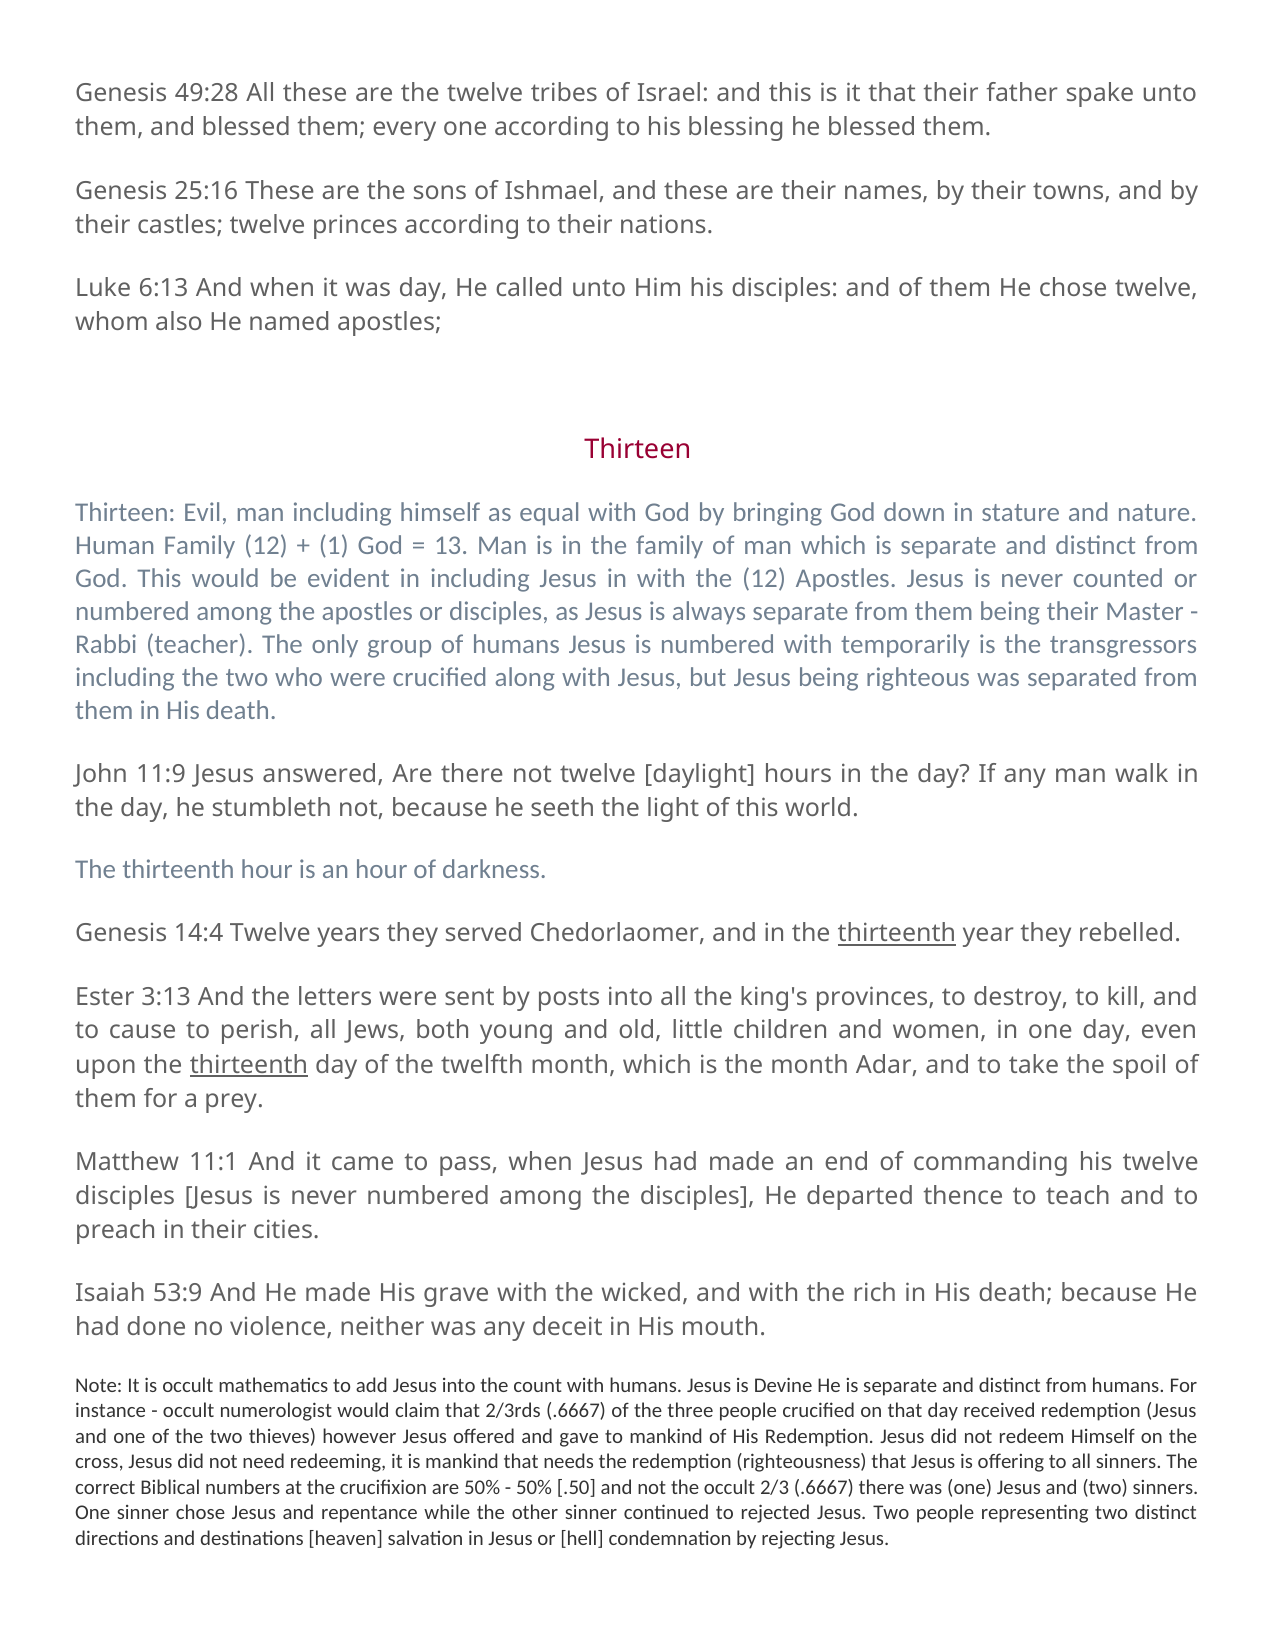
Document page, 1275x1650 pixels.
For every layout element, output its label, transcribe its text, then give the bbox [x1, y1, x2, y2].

text Luke 6:13 And when it was day, He called unto Him his disciples: and of them He chose twelve, whom also He named apostles; [75, 269, 1200, 338]
text Genesis 14:4 Twelve years they served Chedorlaomer, and in the thirteenth year they rebelled. [75, 915, 1200, 949]
text Genesis 49:28 All these are the twelve tribes of Israel: and this is it that their father spake unto them, and blessed them; every one according to his blessing he blessed them. [75, 75, 1200, 143]
text The thirteenth hour is an hour of darkness. [75, 853, 1200, 886]
text Thirteen: Evil, man including himself as equal with God by bringing God down in stature and nature. Human Family (12) + (1) God = 13. Man is in the family of man which is separate and distinct from God. This would be evident in including Jesus in with the (12) Apostles. Jesus is never counted or numbered among the apostles or disciples, as Jesus is always separate from them being their Master - Rabbi (teacher). The only group of humans Jesus is numbered with temporarily is the transgressors including the two who were crucified along with Jesus, but Jesus being righteous was separated from them in His death. [75, 495, 1200, 726]
text Thirteen [75, 429, 1200, 466]
text John 11:9 Jesus answered, Are there not twelve [daylight] hours in the day? If any man walk in the day, he stumbleth not, because he seeth the light of this world. [75, 755, 1200, 823]
text Matthew 11:1 And it came to pass, when Jesus had made an end of commanding his twelve disciples [Jesus is never numbered among the disciples], He departed thence to teach and to preach in their cities. [75, 1143, 1200, 1246]
text Isaiah 53:9 And He made His grave with the wicked, and with the rich in His death; because He had done no violence, neither was any deceit in His mouth. [75, 1275, 1200, 1343]
text Ester 3:13 And the letters were sent by posts into all the king's provinces, to destroy, to kill, and to cause to perish, all Jews, both young and old, little children and women, in one day, even upon the thirteenth day of the twelfth month, which is the month Adar, and to take the spoil of them for a prey. [75, 978, 1200, 1114]
text Note: It is occult mathematics to add Jesus into the count with humans. Jesus is Devine He is separate and distinct from humans. For instance - occult numerologist would claim that 2/3rds (.6667) of the three people crucified on that day received redemption (Jesus and one of the two thieves) however Jesus offered and gave to mankind of His Redemption. Jesus did not redeem Himself on the cross, Jesus did not need redeeming, it is mankind that needs the redemption (righteousness) that Jesus is offering to all sinners. The correct Biblical numbers at the crucifixion are 50% - 50% [.50] and not the occult 2/3 (.6667) there was (one) Jesus and (two) sinners. One sinner chose Jesus and repentance while the other sinner continued to rejected Jesus. Two people representing two distinct directions and destinations [heaven] salvation in Jesus or [hell] condemnation by rejecting Jesus. [75, 1372, 1200, 1550]
text Genesis 25:16 These are the sons of Ishmael, and these are their names, by their towns, and by their castles; twelve princes according to their nations. [75, 172, 1200, 240]
